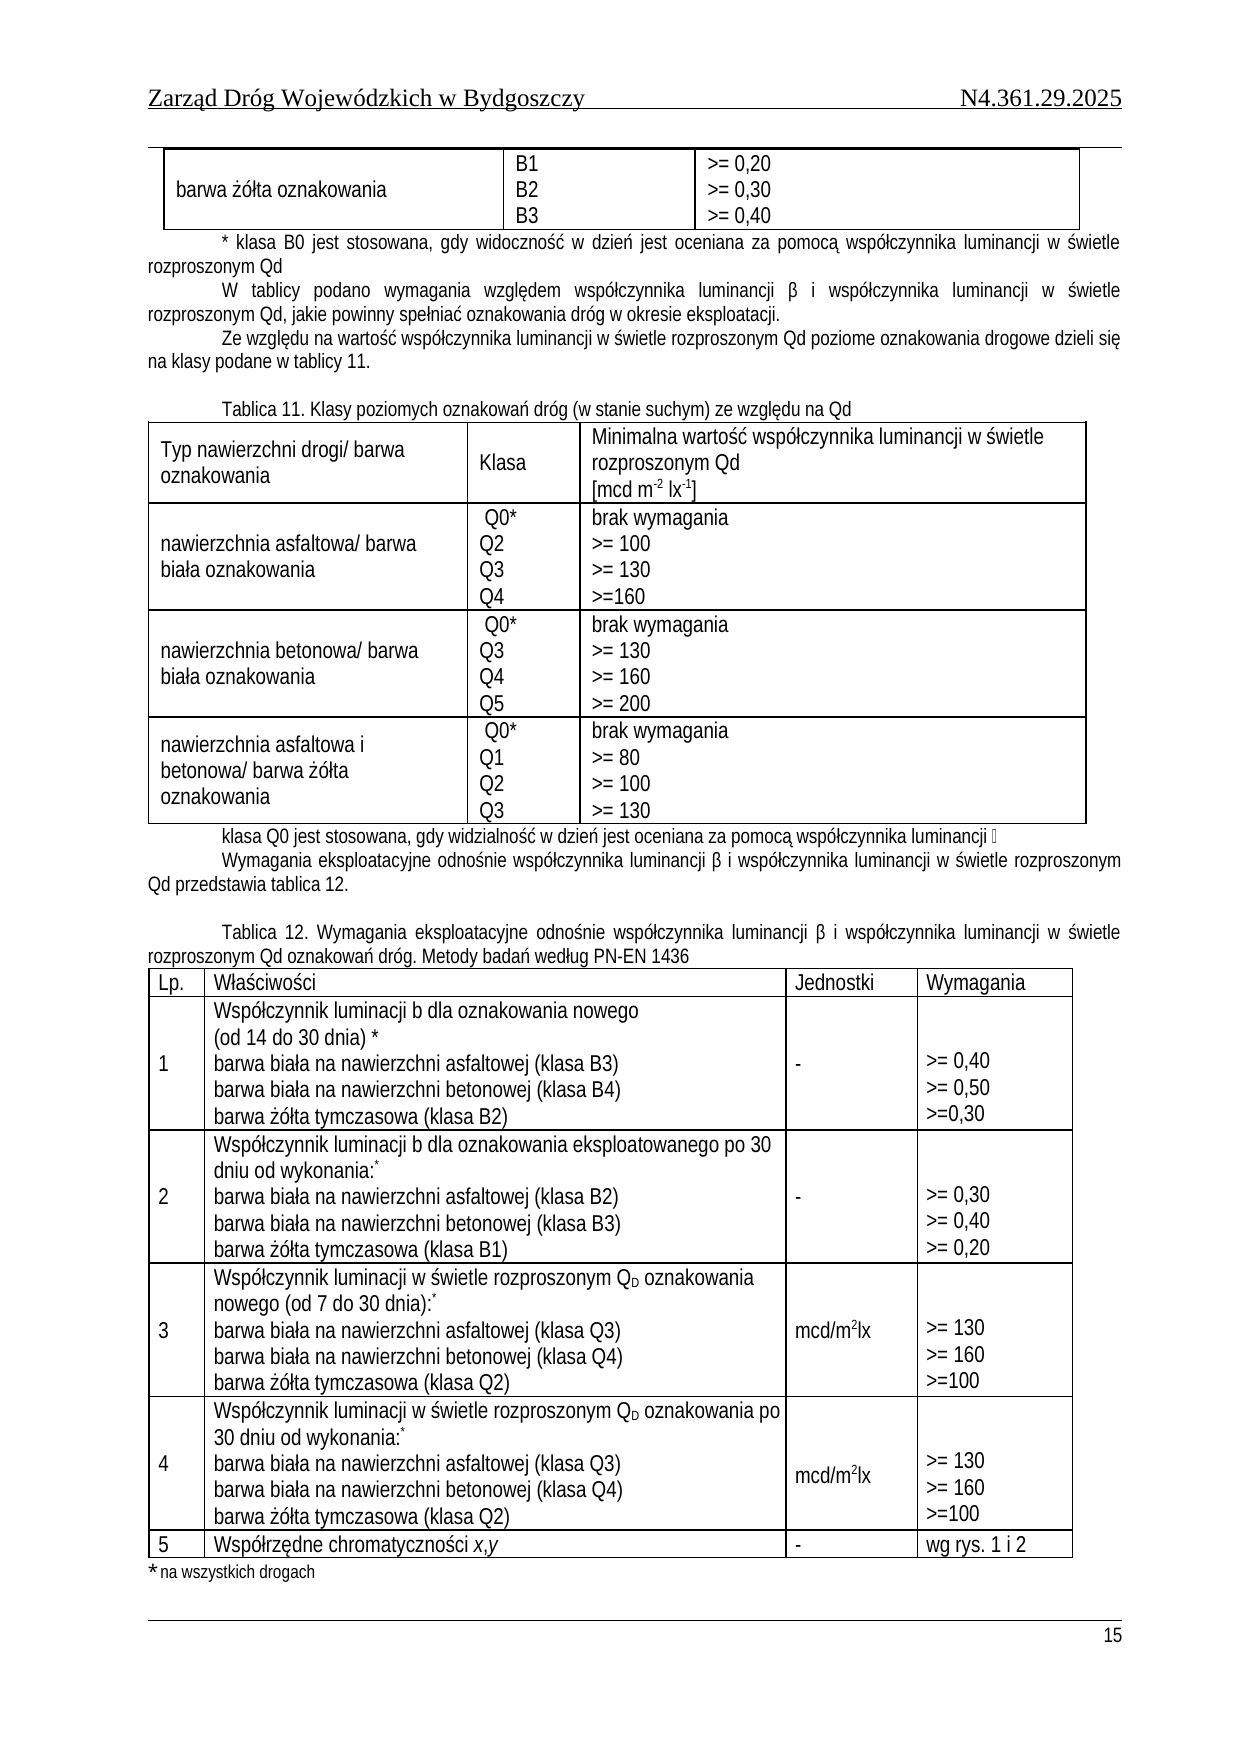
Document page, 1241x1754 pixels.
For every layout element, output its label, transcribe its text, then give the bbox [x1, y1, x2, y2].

table_cell brak wymagania >= 100 >= 130 >=160 [581, 504, 1085, 609]
table_cell nawierzchnia betonowa/ barwa biała oznakowania [149, 611, 467, 716]
table_cell Współczynnik luminacji w świetle rozproszonym QD oznakowania nowego (od 7 do 30 dnia):* barwa biała na nawierzchni asfaltowej (klasa Q3) barwa biała na nawierzchni betonowej (klasa Q4) barwa żółta tymczasowa (klasa Q2) [205, 1264, 785, 1396]
table_cell 4 [150, 1397, 204, 1529]
table_header Typ nawierzchni drogi/ barwa oznakowania [149, 423, 467, 502]
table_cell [696, 150, 1079, 229]
table_cell 1 [150, 997, 204, 1129]
table_cell >= 0,30 >= 0,40 >= 0,20 [918, 1131, 1072, 1262]
table_header Jednostki [787, 969, 917, 996]
table_header Właściwości [205, 969, 785, 996]
table_cell wg rys. 1 i 2 [918, 1531, 1072, 1557]
table_cell 3 [150, 1264, 204, 1396]
table_cell nawierzchnia asfaltowa i betonowa/ barwa żółta oznakowania [149, 718, 467, 823]
table_cell - [787, 1531, 917, 1557]
text klasa Q0 jest stosowana, gdy widzialność w dzień jest oceniana za pomocą współczynnika luminancji  [148, 824, 1122, 848]
table_cell Współczynnik luminacji w świetle rozproszonym QD oznakowania po 30 dniu od wykonania:* barwa biała na nawierzchni asfaltowej (klasa Q3) barwa biała na nawierzchni betonowej (klasa Q4) barwa żółta tymczasowa (klasa Q2) [205, 1397, 785, 1529]
table_cell Q0* Q2 Q3 Q4 [468, 504, 579, 609]
table_header Wymagania [918, 969, 1072, 996]
table_cell 2 [150, 1131, 204, 1262]
table_cell - [787, 997, 917, 1129]
table_cell B0* B1 B2 B3 [504, 150, 694, 229]
text * klasa B0 jest stosowana, gdy widoczność w dzień jest oceniana za pomocą współczynnika luminancji w świetle rozproszonym Qd [148, 230, 1122, 278]
text W tablicy podano wymagania względem współczynnika luminancji β i współczynnika luminancji w świetle rozproszonym Qd, jakie powinny spełniać oznakowania dróg w okresie eksploatacji. [148, 278, 1122, 326]
list na wszystkich drogach [148, 1558, 1122, 1584]
table_header Klasa [468, 423, 579, 502]
table_cell mcd/m2lx [787, 1397, 917, 1529]
table_cell brak wymagania >= 130 >= 160 >= 200 [581, 611, 1085, 716]
table_cell Współczynnik luminacji b dla oznakowania eksploatowanego po 30 dniu od wykonania:* barwa biała na nawierzchni asfaltowej (klasa B2) barwa biała na nawierzchni betonowej (klasa B3) barwa żółta tymczasowa (klasa B1) [205, 1131, 785, 1262]
text Wymagania eksploatacyjne odnośnie współczynnika luminancji β i współczynnika luminancji w świetle rozproszonym Qd przedstawia tablica 12. [148, 848, 1122, 896]
text Tablica 11. Klasy poziomych oznakowań dróg (w stanie suchym) ze względu na Qd [148, 397, 1122, 421]
table_cell Współrzędne chromatyczności x,y [205, 1531, 785, 1557]
text Ze względu na wartość współczynnika luminancji w świetle rozproszonym Qd poziome oznakowania drogowe dzieli się na klasy podane w tablicy 11. [148, 326, 1122, 373]
table_header Lp. [150, 969, 204, 996]
table_cell >= 130 >= 160 >=100 [918, 1264, 1072, 1396]
table_cell mcd/m2lx [787, 1264, 917, 1396]
table_cell >= 130 >= 160 >=100 [918, 1397, 1072, 1529]
table_cell - [787, 1131, 917, 1262]
table_header Minimalna wartość współczynnika luminancji w świetle rozproszonym Qd [mcd m-2 lx-1] [581, 423, 1085, 502]
table_cell Q0* Q1 Q2 Q3 [468, 718, 579, 823]
table_cell >= 0,40 >= 0,50 >=0,30 [918, 997, 1072, 1129]
table_cell Współczynnik luminacji b dla oznakowania nowego (od 14 do 30 dnia) * barwa biała na nawierzchni asfaltowej (klasa B3) barwa biała na nawierzchni betonowej (klasa B4) barwa żółta tymczasowa (klasa B2) [205, 997, 785, 1129]
table_cell 5 [150, 1531, 204, 1557]
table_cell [165, 150, 503, 229]
table_cell brak wymagania >= 80 >= 100 >= 130 [581, 718, 1085, 823]
table_cell nawierzchnia asfaltowa/ barwa biała oznakowania [149, 504, 467, 609]
text Tablica 12. Wymagania eksploatacyjne odnośnie współczynnika luminancji β i współczynnika luminancji w świetle rozproszonym Qd oznakowań dróg. Metody badań według PN-EN 1436 [148, 920, 1122, 968]
table_cell Q0* Q3 Q4 Q5 [468, 611, 579, 716]
